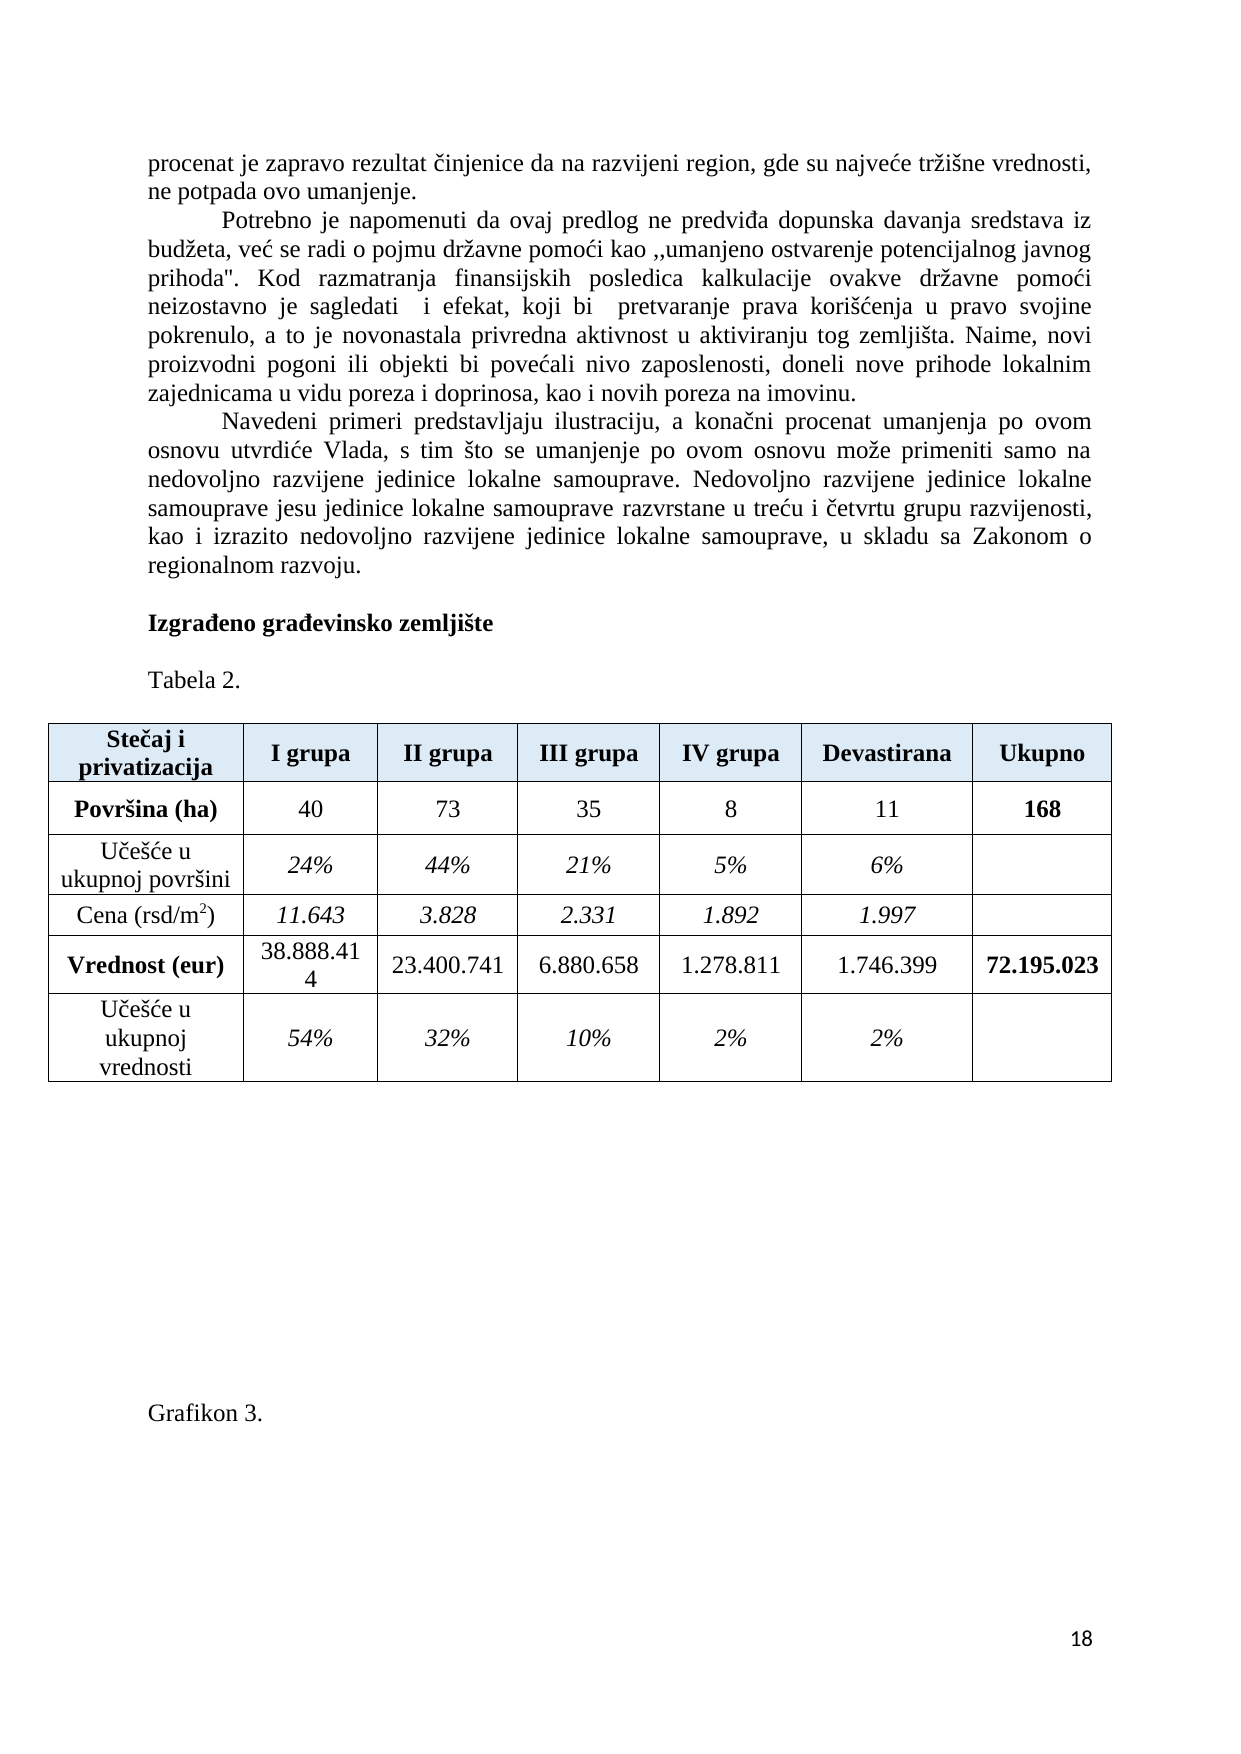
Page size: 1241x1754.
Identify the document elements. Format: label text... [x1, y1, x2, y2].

table_cell 2% [802, 994, 972, 1081]
table_cell Cena (rsd/m2) [49, 895, 243, 935]
table_cell 6% [802, 835, 972, 894]
table_cell Učešće u ukupnoj površini [49, 835, 243, 894]
table_cell [973, 835, 1111, 894]
table_header Devastirana [802, 724, 972, 781]
table_cell 168 [973, 782, 1111, 834]
text Izgrađeno građevinsko zemljište [148, 608, 1093, 636]
table_cell 72.195.023 [973, 936, 1111, 993]
table_cell 24% [244, 835, 377, 894]
table_cell [973, 994, 1111, 1081]
table_cell 73 [378, 782, 517, 834]
table_cell 8 [660, 782, 801, 834]
table_header II grupa [378, 724, 517, 781]
table_cell [973, 895, 1111, 935]
table_cell 1.997 [802, 895, 972, 935]
table_cell 1.278.811 [660, 936, 801, 993]
table_cell 3.828 [378, 895, 517, 935]
table_cell 40 [244, 782, 377, 834]
table_cell 6.880.658 [518, 936, 659, 993]
table_header Stečaj i privatizacija [49, 724, 243, 781]
table_cell 32% [378, 994, 517, 1081]
text Tabela 2. [148, 665, 1093, 694]
table_header Ukupno [973, 724, 1111, 781]
table_cell 21% [518, 835, 659, 894]
table_cell 11.643 [244, 895, 377, 935]
table_header IV grupa [660, 724, 801, 781]
table_cell 54% [244, 994, 377, 1081]
table_cell 1.746.399 [802, 936, 972, 993]
table_cell 1.892 [660, 895, 801, 935]
table_cell 44% [378, 835, 517, 894]
table_cell 38.888.414 [244, 936, 377, 993]
table_cell 35 [518, 782, 659, 834]
text Navedeni primeri predstavljaju ilustraciju, a konačni procenat umanjenja po ovom osnovu utvrdiće Vlada, s tim što se umanjenje po ovom osnovu može primeniti samo na nedovoljno razvijene jedinice lokalne samouprave. Nedovoljno razvijene jedinice lokalne samouprave jesu jedinice lokalne samouprave razvrstane u treću i četvrtu grupu razvijenosti, kao i izrazito nedovoljno razvijene jedinice lokalne samouprave, u skladu sa Zakonom o regionalnom razvoju. [148, 406, 1093, 579]
text Potrebno je napomenuti da ovaj predlog ne predviđa dopunska davanja sredstava iz budžeta, već se radi o pojmu državne pomoći kao ,,umanjeno ostvarenje potencijalnog javnog prihoda''. Kod razmatranja finansijskih posledica kalkulacije ovakve državne pomoći neizostavno je sagledati i efekat, koji bi pretvaranje prava korišćenja u pravo svojine pokrenulo, a to je novonastala privredna aktivnost u aktiviranju tog zemljišta. Naime, novi proizvodni pogoni ili objekti bi povećali nivo zaposlenosti, doneli nove prihode lokalnim zajednicama u vidu poreza i doprinosa, kao i novih poreza na imovinu. [148, 205, 1093, 406]
table_header I grupa [244, 724, 377, 781]
table_cell 23.400.741 [378, 936, 517, 993]
table_header III grupa [518, 724, 659, 781]
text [148, 148, 1093, 205]
text Grafikon 3. [148, 1398, 1093, 1427]
table_cell 11 [802, 782, 972, 834]
table_cell Površina (ha) [49, 782, 243, 834]
table_cell 10% [518, 994, 659, 1081]
table_cell 5% [660, 835, 801, 894]
table_cell 2% [660, 994, 801, 1081]
table_cell Vrednost (eur) [49, 936, 243, 993]
table_cell 2.331 [518, 895, 659, 935]
table_cell Učešće u ukupnoj vrednosti [49, 994, 243, 1081]
